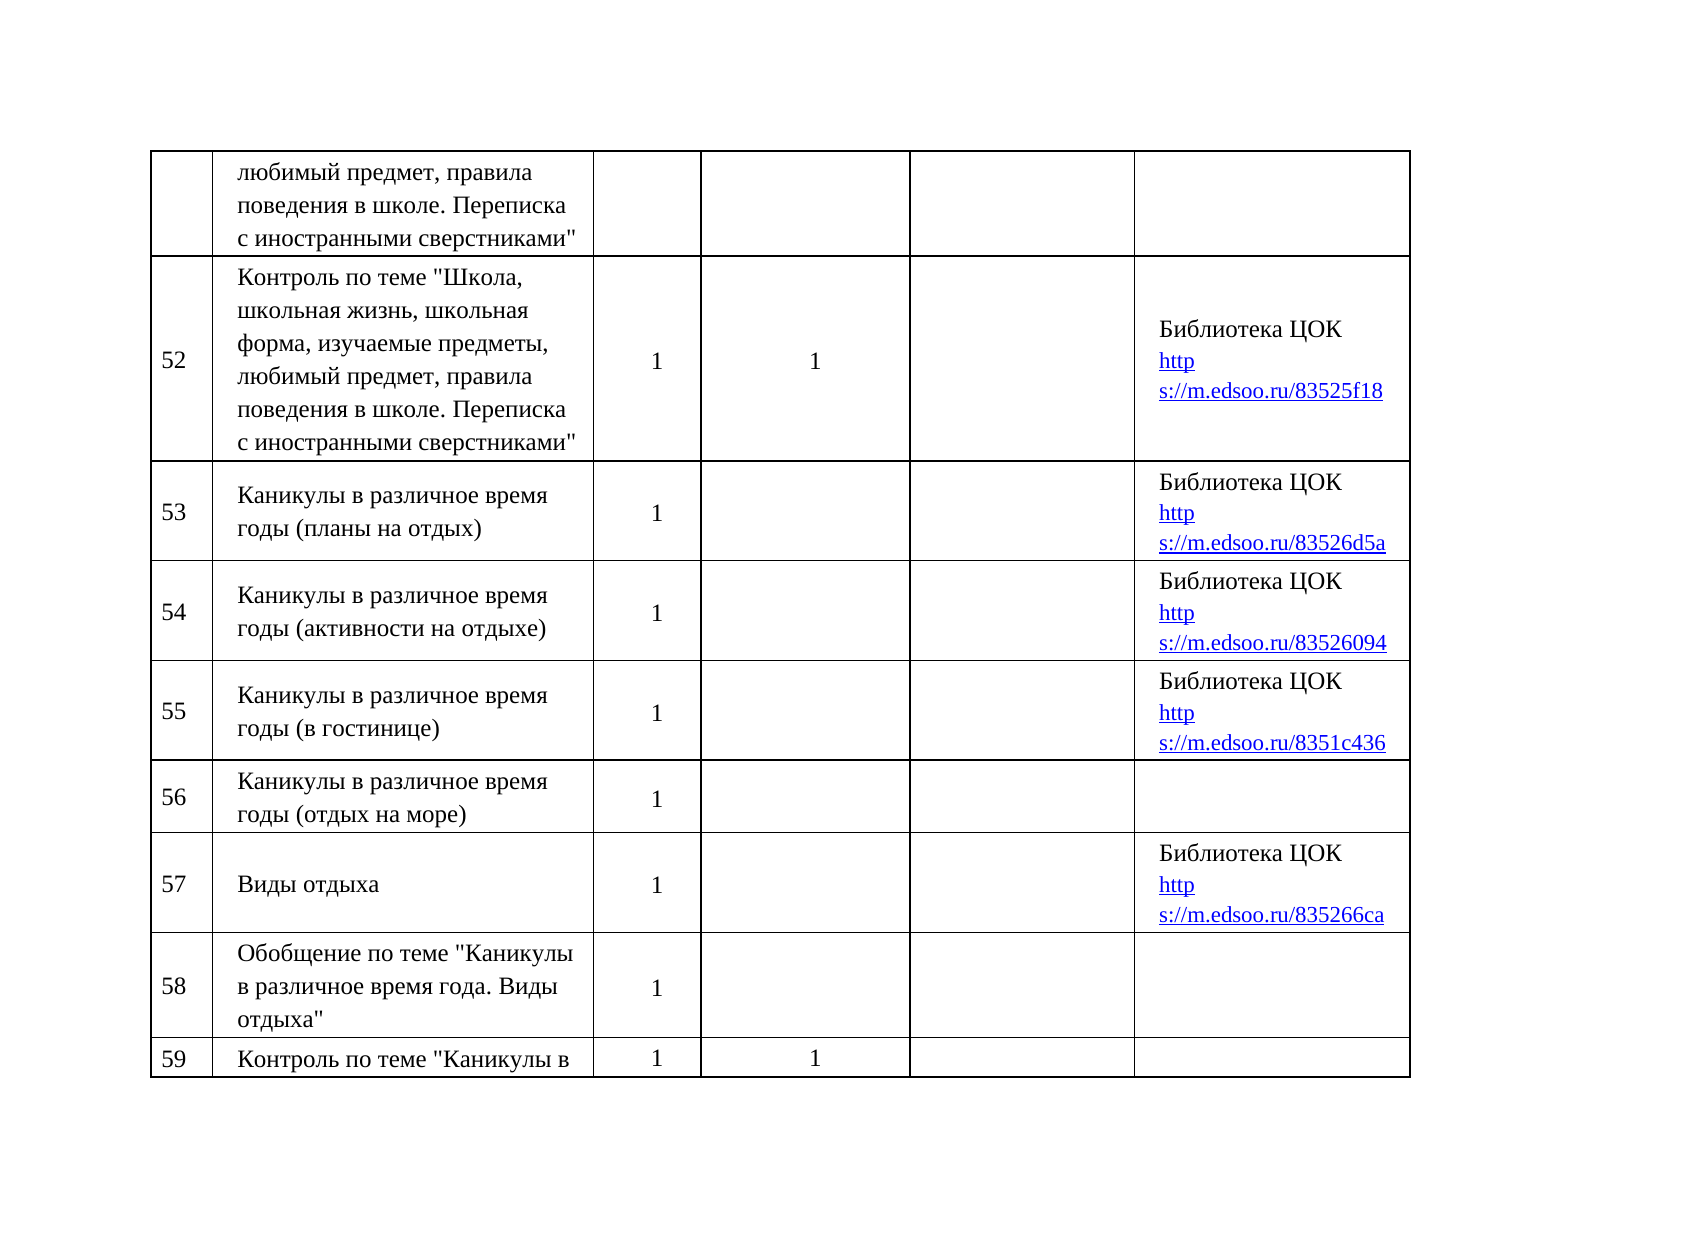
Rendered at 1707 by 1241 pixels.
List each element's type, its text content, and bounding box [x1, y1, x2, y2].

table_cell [213, 1038, 593, 1076]
table_cell Библиотека ЦОК https://m.edsoo.ru/83526d5a [1135, 462, 1409, 560]
table_cell 57 [152, 833, 212, 931]
table_cell 1 [702, 257, 909, 460]
table_cell 1 [594, 833, 700, 931]
table_cell [911, 1038, 1134, 1076]
table_cell [702, 561, 909, 659]
table_cell [911, 561, 1134, 659]
table_cell [911, 257, 1134, 460]
table_cell [1135, 933, 1409, 1037]
table_cell [702, 833, 909, 931]
table_cell [911, 761, 1134, 832]
table_cell 1 [594, 761, 700, 832]
table_cell Библиотека ЦОК https://m.edsoo.ru/8351c436 [1135, 661, 1409, 759]
table_cell [911, 833, 1134, 931]
table_cell Виды отдыха [213, 833, 593, 931]
table_cell Каникулы в различное время годы (планы на отдых) [213, 462, 593, 560]
table_cell 53 [152, 462, 212, 560]
table_cell Каникулы в различное время годы (активности на отдыхе) [213, 561, 593, 659]
table_cell Обобщение по теме "Каникулы в различное время года. Виды отдыха" [213, 933, 593, 1037]
table_cell [1135, 761, 1409, 832]
table_cell [702, 462, 909, 560]
table_cell [702, 933, 909, 1037]
table_cell 1 [594, 933, 700, 1037]
table_cell Каникулы в различное время годы (отдых на море) [213, 761, 593, 832]
table_cell 1 [594, 152, 700, 255]
table_cell 59 [152, 1038, 212, 1076]
table_cell 51 [152, 152, 212, 255]
table_cell 52 [152, 257, 212, 460]
table_cell [911, 933, 1134, 1037]
table_cell 54 [152, 561, 212, 659]
table_cell 1 [594, 462, 700, 560]
table_cell 58 [152, 933, 212, 1037]
table_cell [702, 152, 909, 255]
table_cell [702, 761, 909, 832]
table_cell [1135, 1038, 1409, 1076]
table_cell [911, 152, 1134, 255]
table_cell Библиотека ЦОК https://m.edsoo.ru/83525f18 [1135, 257, 1409, 460]
table_cell Библиотека ЦОК https://m.edsoo.ru/83526094 [1135, 561, 1409, 659]
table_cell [213, 152, 593, 255]
table_cell [702, 661, 909, 759]
table_cell Библиотека ЦОК https://m.edsoo.ru/835266ca [1135, 833, 1409, 931]
table_cell 1 [594, 257, 700, 460]
table_cell 1 [594, 661, 700, 759]
table_cell [911, 462, 1134, 560]
table_cell [911, 661, 1134, 759]
table_cell 55 [152, 661, 212, 759]
table_cell Контроль по теме "Школа, школьная жизнь, школьная форма, изучаемые предметы, любимый предмет, правила поведения в школе. Переписка с иностранными сверстниками" [213, 257, 593, 460]
table_cell 1 [702, 1038, 909, 1076]
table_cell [1135, 152, 1409, 255]
table_cell 56 [152, 761, 212, 832]
table_cell 1 [594, 1038, 700, 1076]
table_cell Каникулы в различное время годы (в гостинице) [213, 661, 593, 759]
table_cell 1 [594, 561, 700, 659]
